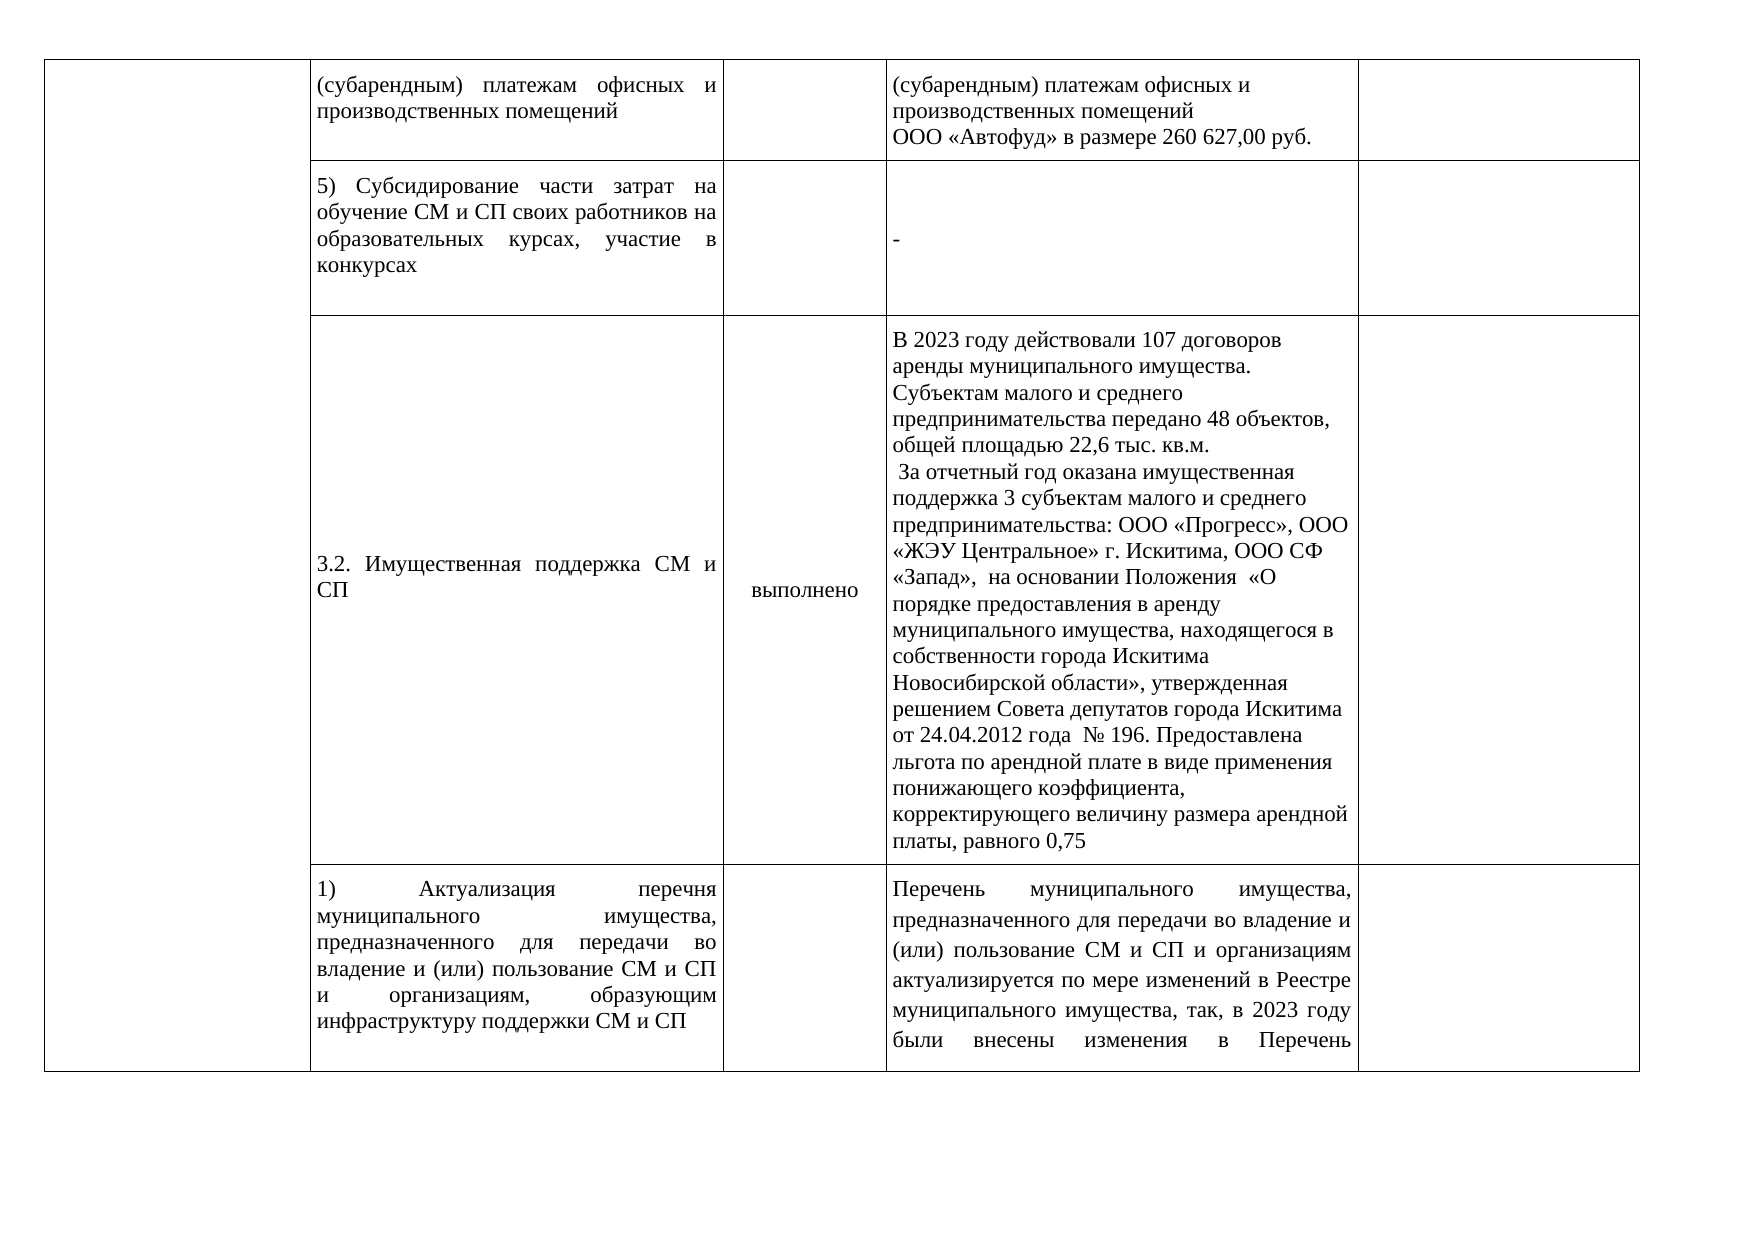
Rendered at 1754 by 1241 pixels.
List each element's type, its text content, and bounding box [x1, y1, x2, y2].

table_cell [887, 865, 1358, 1071]
table_cell [724, 161, 886, 314]
table_cell - [887, 161, 1358, 314]
table_cell [1359, 60, 1639, 160]
table_cell 3.2. Имущественная поддержка СМ и СП [311, 316, 723, 864]
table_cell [887, 60, 1358, 160]
table_cell [1359, 161, 1639, 314]
table_cell [1359, 865, 1639, 1071]
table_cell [311, 60, 723, 160]
table_cell В 2023 году действовали 107 договоров аренды муниципального имущества. Субъектам малого и среднего предпринимательства передано 48 объектов, общей площадью 22,6 тыс. кв.м. За отчетный год оказана имущественная поддержка 3 субъектам малого и среднего предпринимательства: ООО «Прогресс», ООО «ЖЭУ Центральное» г. Искитима, ООО СФ «Запад», на основании Положения «О порядке предоставления в аренду муниципального имущества, находящегося в собственности города Искитима Новосибирской области», утвержденная решением Совета депутатов города Искитима от 24.04.2012 года № 196. Предоставлена льгота по арендной плате в виде применения понижающего коэффициента, корректирующего величину размера арендной платы, равного 0,75 [887, 316, 1358, 864]
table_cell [311, 865, 723, 1071]
table_cell [724, 60, 886, 160]
table_cell выполнено [724, 316, 886, 864]
table_cell [724, 865, 886, 1071]
table_cell 5) Субсидирование части затрат на обучение СМ и СП своих работников на образовательных курсах, участие в конкурсах [311, 161, 723, 314]
table_cell [1359, 316, 1639, 864]
